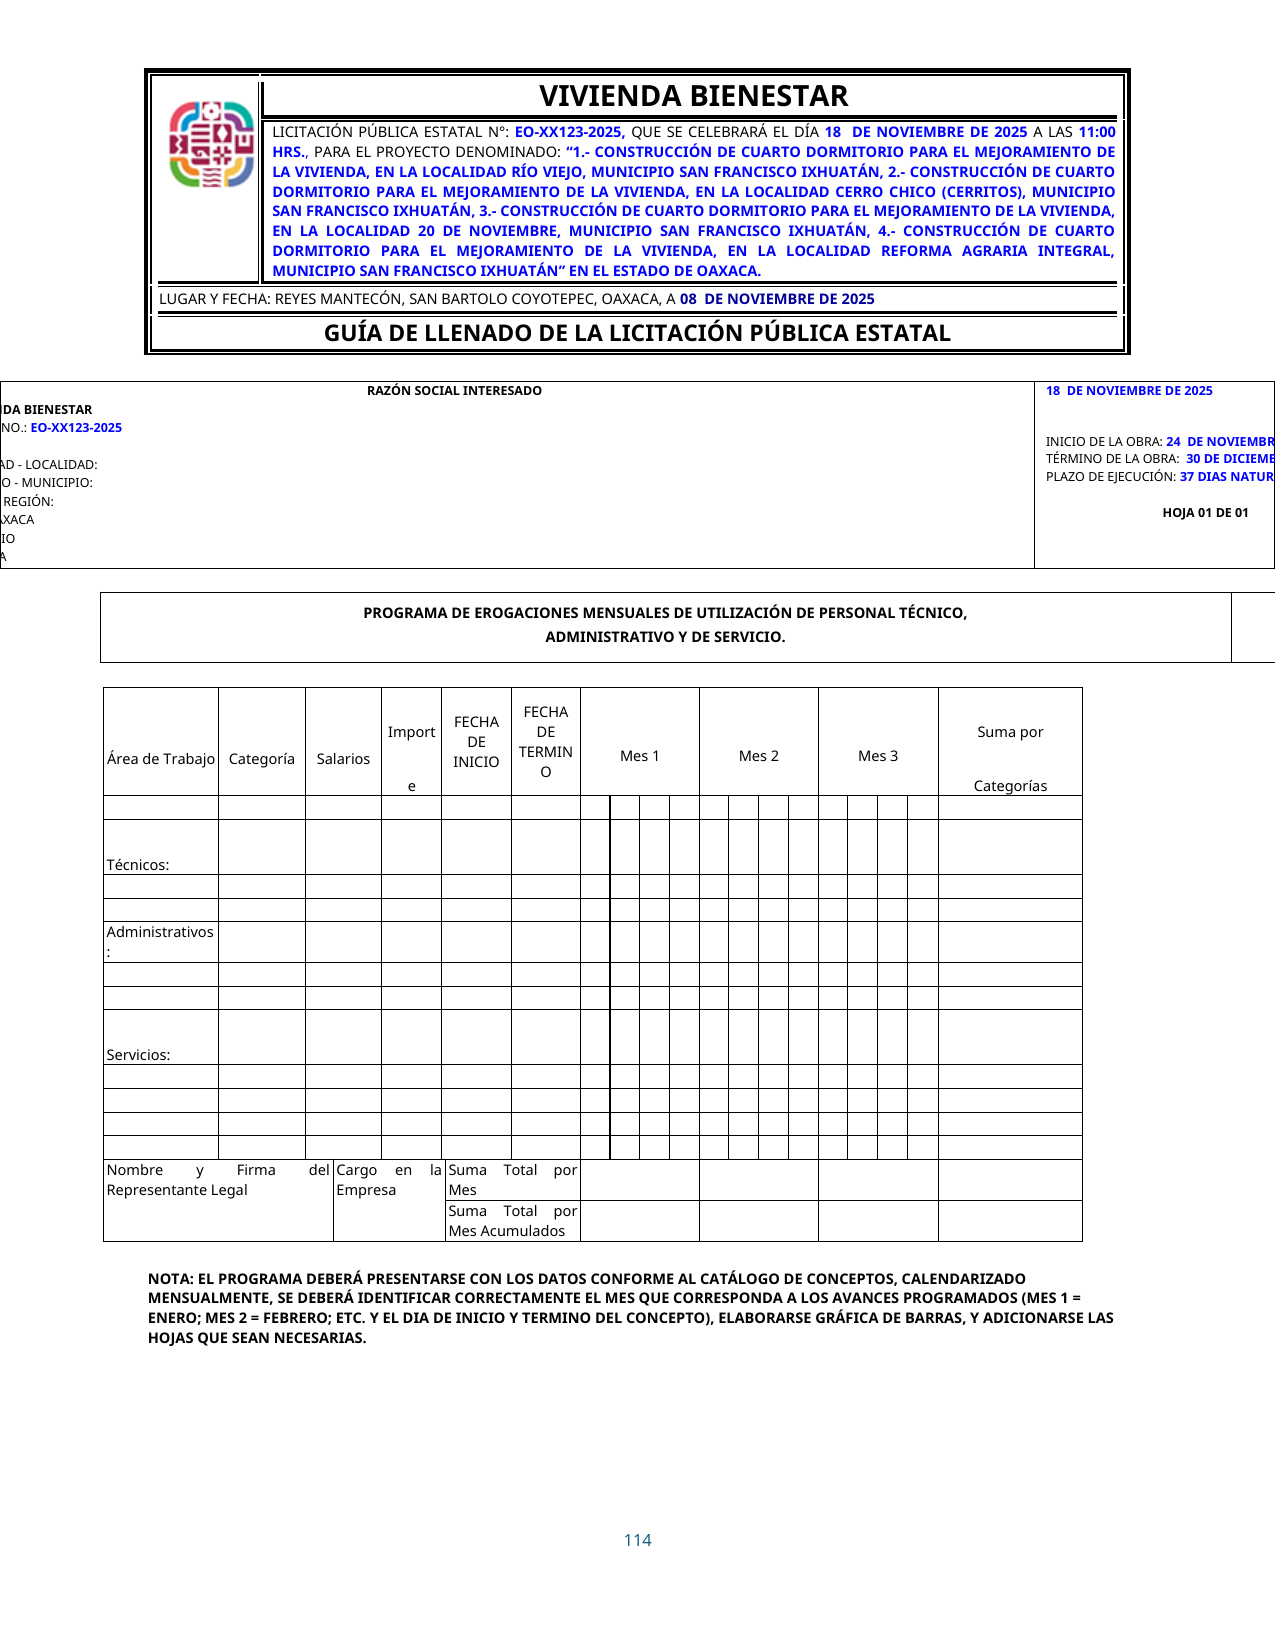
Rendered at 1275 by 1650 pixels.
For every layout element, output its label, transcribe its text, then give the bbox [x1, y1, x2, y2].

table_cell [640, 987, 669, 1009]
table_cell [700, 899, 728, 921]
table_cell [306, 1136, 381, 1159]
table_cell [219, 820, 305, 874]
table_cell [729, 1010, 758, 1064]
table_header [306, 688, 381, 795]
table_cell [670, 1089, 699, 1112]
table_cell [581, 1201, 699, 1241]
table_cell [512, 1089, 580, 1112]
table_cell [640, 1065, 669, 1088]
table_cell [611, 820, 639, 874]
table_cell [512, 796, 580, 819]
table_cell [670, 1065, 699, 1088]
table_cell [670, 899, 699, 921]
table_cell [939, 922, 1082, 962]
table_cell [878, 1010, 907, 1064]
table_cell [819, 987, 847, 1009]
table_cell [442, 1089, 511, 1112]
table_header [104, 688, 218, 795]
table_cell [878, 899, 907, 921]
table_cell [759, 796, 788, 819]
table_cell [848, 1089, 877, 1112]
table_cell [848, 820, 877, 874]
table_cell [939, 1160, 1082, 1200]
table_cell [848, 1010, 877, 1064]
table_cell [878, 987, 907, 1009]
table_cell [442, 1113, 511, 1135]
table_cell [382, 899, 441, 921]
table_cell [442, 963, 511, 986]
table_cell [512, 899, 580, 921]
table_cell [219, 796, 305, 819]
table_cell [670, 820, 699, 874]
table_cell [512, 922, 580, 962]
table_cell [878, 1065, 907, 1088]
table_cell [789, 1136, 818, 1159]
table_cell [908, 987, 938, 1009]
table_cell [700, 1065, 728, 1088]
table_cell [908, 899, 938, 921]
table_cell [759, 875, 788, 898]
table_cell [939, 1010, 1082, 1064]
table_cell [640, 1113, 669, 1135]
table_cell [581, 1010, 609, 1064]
picture [259, 94, 265, 193]
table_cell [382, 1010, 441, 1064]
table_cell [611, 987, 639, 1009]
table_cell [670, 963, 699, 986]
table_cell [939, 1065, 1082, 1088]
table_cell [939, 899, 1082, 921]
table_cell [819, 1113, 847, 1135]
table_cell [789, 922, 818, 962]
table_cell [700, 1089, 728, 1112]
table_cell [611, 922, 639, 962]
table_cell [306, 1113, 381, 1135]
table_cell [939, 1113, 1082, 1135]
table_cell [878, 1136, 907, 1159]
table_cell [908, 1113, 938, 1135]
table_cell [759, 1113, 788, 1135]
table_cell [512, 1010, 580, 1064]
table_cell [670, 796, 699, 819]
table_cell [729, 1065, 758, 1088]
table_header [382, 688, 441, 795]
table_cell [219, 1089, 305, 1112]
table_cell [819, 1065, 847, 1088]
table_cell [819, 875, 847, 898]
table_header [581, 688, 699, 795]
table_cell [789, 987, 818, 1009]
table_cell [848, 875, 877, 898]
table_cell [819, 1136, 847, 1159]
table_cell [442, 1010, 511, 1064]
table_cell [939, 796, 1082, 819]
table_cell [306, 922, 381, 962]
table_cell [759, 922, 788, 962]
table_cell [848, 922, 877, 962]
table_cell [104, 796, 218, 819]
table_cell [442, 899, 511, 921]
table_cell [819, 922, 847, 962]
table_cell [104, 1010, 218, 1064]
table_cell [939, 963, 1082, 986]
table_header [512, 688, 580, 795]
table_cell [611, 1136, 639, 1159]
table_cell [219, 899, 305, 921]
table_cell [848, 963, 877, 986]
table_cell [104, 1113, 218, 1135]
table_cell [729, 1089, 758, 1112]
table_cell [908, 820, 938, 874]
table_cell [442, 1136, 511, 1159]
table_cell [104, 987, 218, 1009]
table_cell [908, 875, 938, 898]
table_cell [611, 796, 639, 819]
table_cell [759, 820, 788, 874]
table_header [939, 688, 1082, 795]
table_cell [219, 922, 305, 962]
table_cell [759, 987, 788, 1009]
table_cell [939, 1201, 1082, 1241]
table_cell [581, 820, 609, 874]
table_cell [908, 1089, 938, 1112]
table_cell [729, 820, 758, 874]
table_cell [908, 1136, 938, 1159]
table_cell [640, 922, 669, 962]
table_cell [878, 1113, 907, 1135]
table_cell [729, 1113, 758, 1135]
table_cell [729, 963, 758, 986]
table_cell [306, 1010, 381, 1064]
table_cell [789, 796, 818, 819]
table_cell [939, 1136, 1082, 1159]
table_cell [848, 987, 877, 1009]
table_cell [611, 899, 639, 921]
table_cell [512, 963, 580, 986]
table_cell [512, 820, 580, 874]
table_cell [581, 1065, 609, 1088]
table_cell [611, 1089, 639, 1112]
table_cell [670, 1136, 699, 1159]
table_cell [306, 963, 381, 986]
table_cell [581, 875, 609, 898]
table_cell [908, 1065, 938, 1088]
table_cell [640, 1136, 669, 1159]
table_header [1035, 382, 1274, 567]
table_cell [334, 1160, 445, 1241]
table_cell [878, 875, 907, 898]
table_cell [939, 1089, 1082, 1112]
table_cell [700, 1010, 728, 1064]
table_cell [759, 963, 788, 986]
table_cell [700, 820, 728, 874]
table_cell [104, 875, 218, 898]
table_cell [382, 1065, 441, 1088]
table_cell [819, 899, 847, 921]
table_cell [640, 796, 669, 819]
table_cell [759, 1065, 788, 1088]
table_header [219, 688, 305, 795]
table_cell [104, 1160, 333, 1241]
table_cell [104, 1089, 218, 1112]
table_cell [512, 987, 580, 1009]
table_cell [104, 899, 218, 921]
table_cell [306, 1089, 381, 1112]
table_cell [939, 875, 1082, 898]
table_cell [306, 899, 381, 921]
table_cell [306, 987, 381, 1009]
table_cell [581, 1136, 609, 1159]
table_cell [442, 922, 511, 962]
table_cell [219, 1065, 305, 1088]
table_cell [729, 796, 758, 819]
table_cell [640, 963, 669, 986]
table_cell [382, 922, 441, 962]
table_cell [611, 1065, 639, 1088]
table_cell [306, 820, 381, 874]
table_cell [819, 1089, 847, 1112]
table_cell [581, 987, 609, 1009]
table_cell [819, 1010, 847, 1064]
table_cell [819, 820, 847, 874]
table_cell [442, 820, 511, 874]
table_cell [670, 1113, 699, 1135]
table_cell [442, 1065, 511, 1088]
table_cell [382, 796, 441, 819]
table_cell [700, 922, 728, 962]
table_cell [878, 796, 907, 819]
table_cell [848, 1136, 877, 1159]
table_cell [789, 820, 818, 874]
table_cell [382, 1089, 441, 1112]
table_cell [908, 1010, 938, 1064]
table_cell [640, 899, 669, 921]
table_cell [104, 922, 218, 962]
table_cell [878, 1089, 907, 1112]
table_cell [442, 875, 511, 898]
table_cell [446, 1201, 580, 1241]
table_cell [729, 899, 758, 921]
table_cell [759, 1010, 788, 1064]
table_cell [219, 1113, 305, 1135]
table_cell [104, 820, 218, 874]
picture [158, 94, 258, 193]
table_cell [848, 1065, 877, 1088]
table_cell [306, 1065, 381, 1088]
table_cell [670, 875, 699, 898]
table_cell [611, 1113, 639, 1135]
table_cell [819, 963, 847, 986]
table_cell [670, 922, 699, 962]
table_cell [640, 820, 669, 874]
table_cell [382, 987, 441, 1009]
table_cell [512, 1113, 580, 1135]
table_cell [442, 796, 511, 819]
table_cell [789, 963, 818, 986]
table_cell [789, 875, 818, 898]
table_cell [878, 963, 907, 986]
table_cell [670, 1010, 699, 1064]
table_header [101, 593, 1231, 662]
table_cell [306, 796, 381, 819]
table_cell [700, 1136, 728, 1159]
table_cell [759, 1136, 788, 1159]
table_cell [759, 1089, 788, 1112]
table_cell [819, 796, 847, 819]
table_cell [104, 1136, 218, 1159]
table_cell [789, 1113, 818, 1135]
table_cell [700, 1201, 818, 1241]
text NOTA: EL PROGRAMA DEBERÁ PRESENTARSE CON LOS DATOS CONFORME AL CATÁLOGO DE CONCEPTOS, CALENDARIZADO MENSUALMENTE, SE DEBERÁ IDENTIFICAR CORRECTAMENTE EL MES QUE CORRESPONDA A LOS AVANCES PROGRAMADOS (MES 1 = ENERO; MES 2 = FEBRERO; ETC. Y EL DIA DE INICIO Y TERMINO DEL CONCEPTO), ELABORARSE GRÁFICA DE BARRAS, Y ADICIONARSE LAS HOJAS QUE SEAN NECESARIAS. [148, 1268, 1127, 1348]
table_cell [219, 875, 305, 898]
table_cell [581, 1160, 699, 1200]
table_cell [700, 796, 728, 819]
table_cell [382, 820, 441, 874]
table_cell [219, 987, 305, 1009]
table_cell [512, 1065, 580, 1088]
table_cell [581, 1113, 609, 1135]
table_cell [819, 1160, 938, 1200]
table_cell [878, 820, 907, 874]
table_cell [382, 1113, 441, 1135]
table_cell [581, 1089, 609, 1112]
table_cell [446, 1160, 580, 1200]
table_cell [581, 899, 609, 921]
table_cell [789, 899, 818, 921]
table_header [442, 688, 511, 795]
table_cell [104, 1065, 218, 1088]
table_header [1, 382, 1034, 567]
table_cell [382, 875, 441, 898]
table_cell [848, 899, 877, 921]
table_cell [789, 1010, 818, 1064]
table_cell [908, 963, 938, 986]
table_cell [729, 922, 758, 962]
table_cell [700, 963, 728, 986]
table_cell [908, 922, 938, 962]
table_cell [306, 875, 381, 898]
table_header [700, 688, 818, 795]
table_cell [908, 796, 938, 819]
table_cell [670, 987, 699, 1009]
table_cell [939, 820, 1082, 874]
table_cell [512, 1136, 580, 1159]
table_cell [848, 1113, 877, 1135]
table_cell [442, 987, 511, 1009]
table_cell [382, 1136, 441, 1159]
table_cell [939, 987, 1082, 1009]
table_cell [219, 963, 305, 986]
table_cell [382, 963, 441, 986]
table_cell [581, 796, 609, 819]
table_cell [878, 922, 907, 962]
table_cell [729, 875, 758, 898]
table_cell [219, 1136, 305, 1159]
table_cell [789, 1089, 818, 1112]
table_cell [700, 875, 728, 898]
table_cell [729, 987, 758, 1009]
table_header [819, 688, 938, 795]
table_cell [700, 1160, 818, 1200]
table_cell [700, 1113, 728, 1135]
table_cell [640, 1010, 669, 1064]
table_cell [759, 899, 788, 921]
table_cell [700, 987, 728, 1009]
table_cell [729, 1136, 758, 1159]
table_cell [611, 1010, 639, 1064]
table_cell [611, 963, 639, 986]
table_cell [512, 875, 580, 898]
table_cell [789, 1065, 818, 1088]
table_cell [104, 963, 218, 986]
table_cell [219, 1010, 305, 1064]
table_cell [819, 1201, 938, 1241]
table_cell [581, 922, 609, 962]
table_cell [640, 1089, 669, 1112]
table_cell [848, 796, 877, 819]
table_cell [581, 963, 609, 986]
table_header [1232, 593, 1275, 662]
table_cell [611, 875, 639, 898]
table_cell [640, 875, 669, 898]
